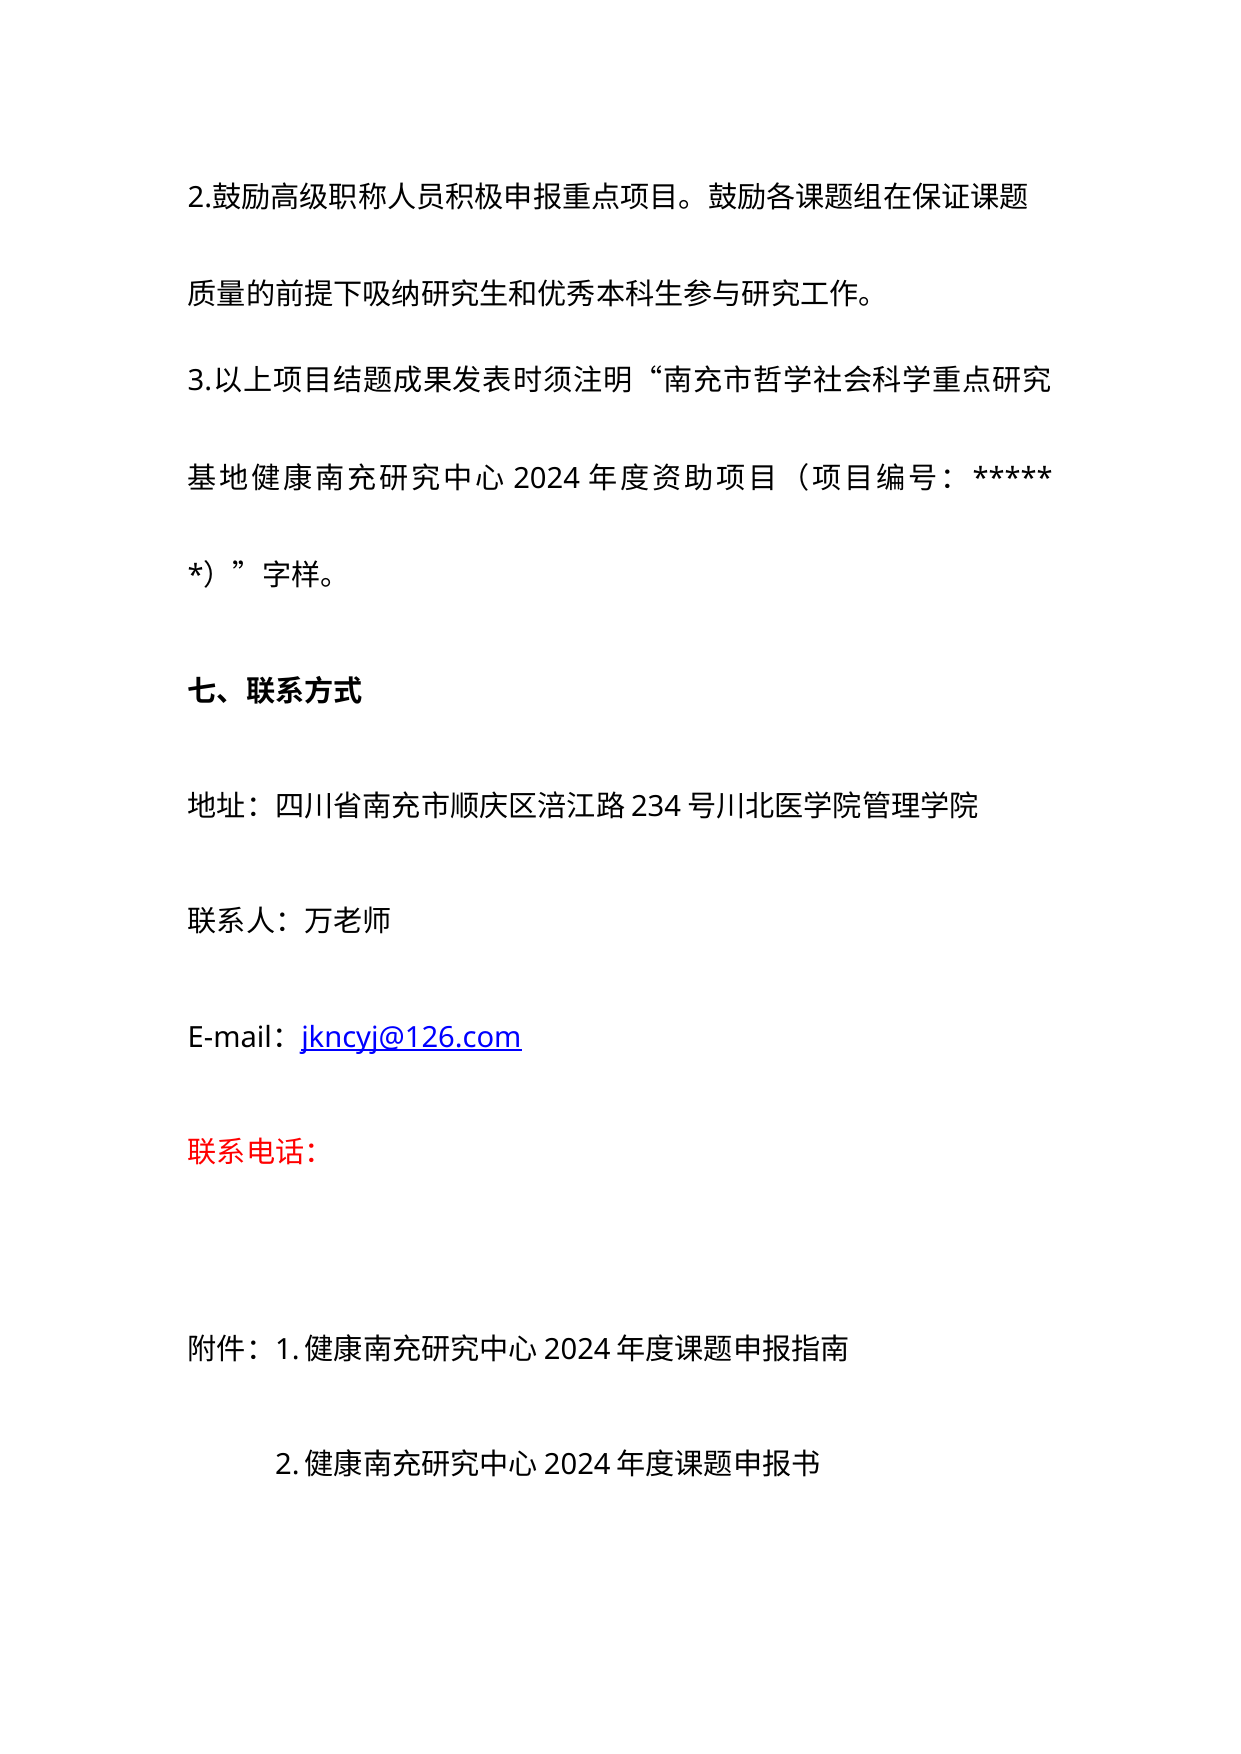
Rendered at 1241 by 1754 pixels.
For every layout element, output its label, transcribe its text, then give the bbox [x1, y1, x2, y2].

text 附件：1. 健康南充研究中心2024年度课题申报指南 [187, 1314, 1053, 1379]
text 2.鼓励高级职称人员积极申报重点项目。鼓励各课题组在保证课题质量的前提下吸纳研究生和优秀本科生参与研究工作。 [187, 162, 1053, 324]
text 地址：四川省南充市顺庆区涪江路234号川北医学院管理学院 [187, 771, 1053, 836]
text 七、联系方式 [187, 656, 1053, 721]
list mail：jkncyj@126.com [187, 1002, 1053, 1067]
text 联系人：万老师 [187, 887, 1042, 952]
text 3.以上项目结题成果发表时须注明“南充市哲学社会科学重点研究基地健康南充研究中心2024年度资助项目（项目编号：******）”字样。 [187, 346, 1053, 606]
text 2. 健康南充研究中心2024年度课题申报书 [187, 1429, 1053, 1494]
list 联系电话： [187, 1117, 1053, 1182]
